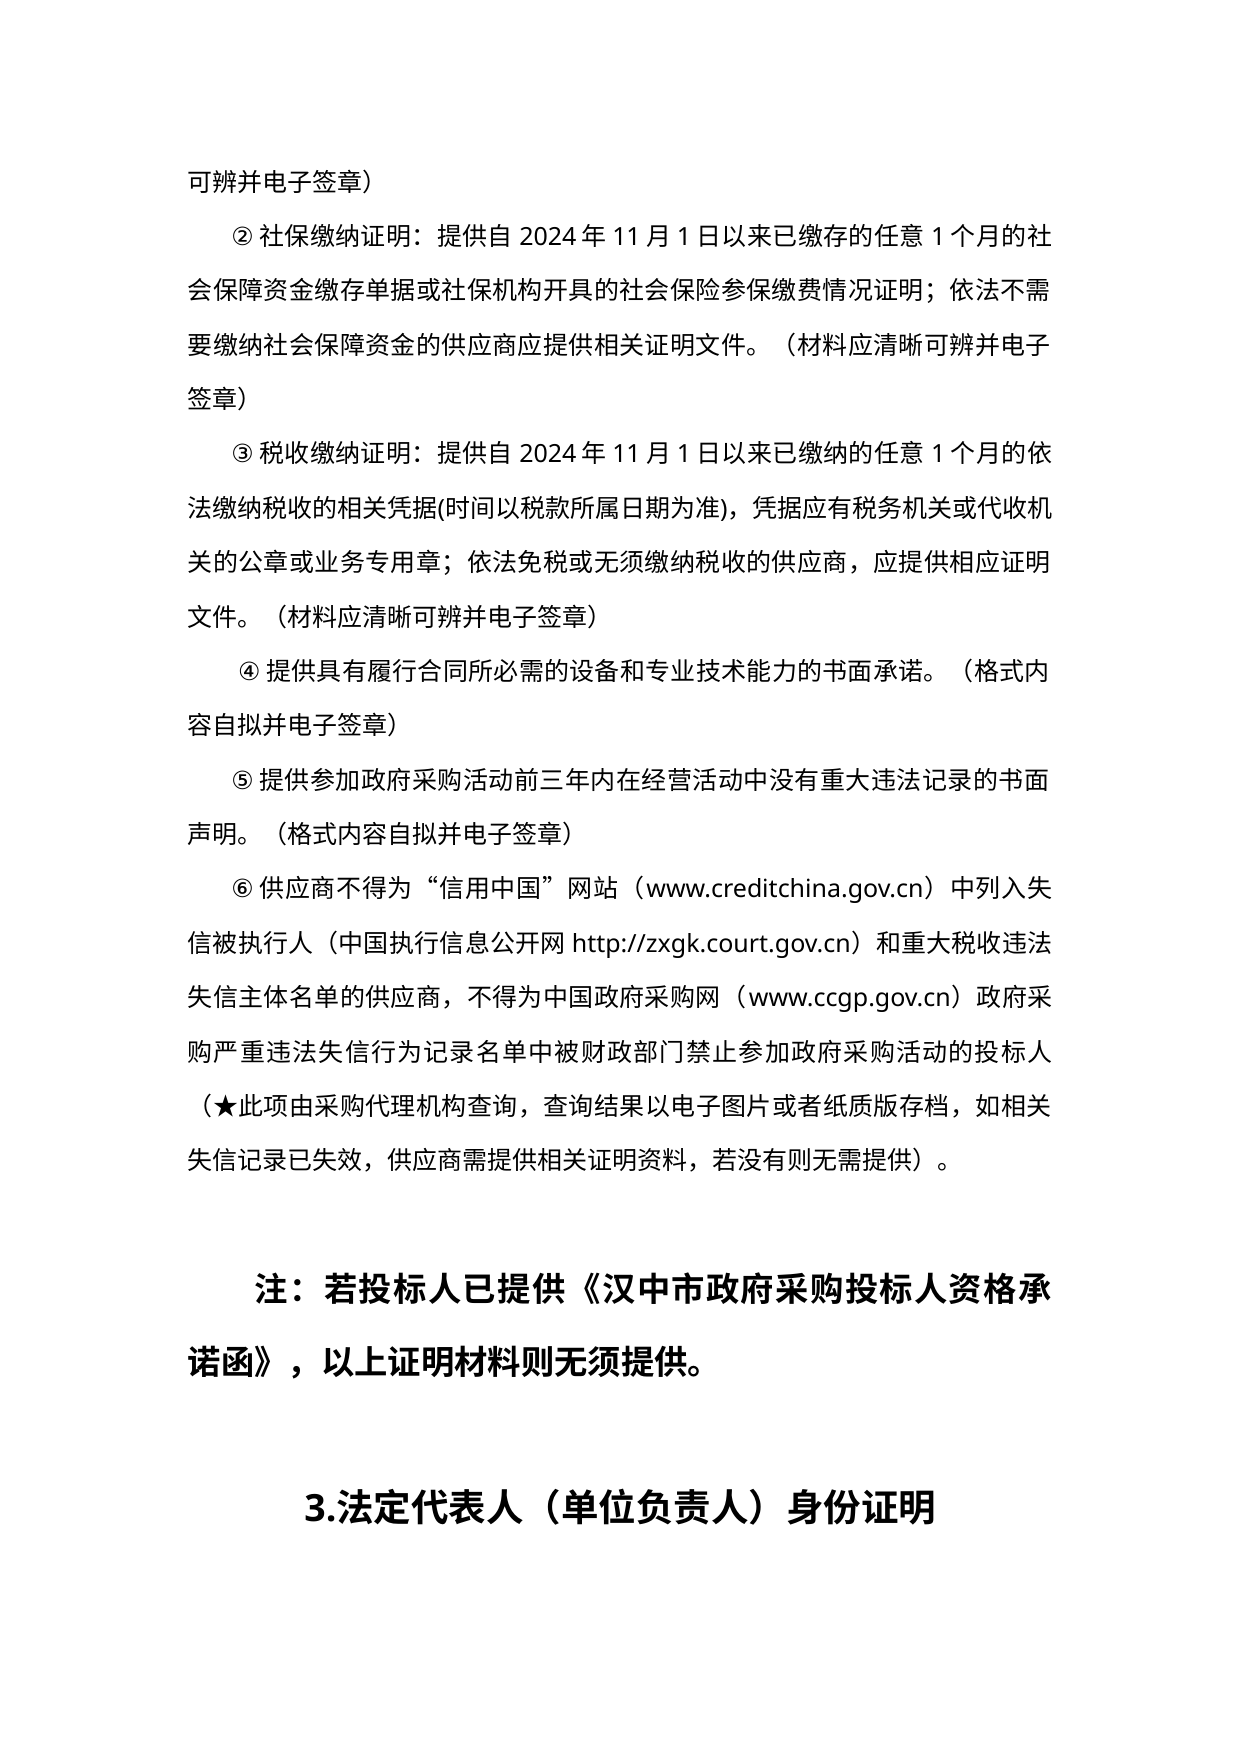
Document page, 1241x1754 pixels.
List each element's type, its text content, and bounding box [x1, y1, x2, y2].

text 注：若投标人已提供《汉中市政府采购投标人资格承诺函》，以上证明材料则无须提供。 [187, 1263, 1053, 1384]
text ③税收缴纳证明：提供自2024年11月1日以来已缴纳的任意1个月的依法缴纳税收的相关凭据(时间以税款所属日期为准)，凭据应有税务机关或代收机关的公章或业务专用章；依法免税或无须缴纳税收的供应商，应提供相应证明文件。（材料应清晰可辨并电子签章） [187, 434, 1053, 633]
text ④提供具有履行合同所必需的设备和专业技术能力的书面承诺。（格式内容自拟并电子签章） [187, 651, 1053, 742]
text ②社保缴纳证明：提供自2024年11月1日以来已缴存的任意1个月的社会保障资金缴存单据或社保机构开具的社会保险参保缴费情况证明；依法不需要缴纳社会保障资金的供应商应提供相关证明文件。（材料应清晰可辨并电子签章） [187, 216, 1053, 416]
text 3.法定代表人（单位负责人）身份证明 [187, 1473, 1053, 1538]
text ⑤提供参加政府采购活动前三年内在经营活动中没有重大违法记录的书面声明。（格式内容自拟并电子签章） [187, 760, 1053, 851]
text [187, 162, 1053, 198]
text ⑥供应商不得为“信用中国”网站（www.creditchina.gov.cn）中列入失信被执行人（中国执行信息公开网http://zxgk.court.gov.cn）和重大税收违法失信主体名单的供应商，不得为中国政府采购网（www.ccgp.gov.cn）政府采购严重违法失信行为记录名单中被财政部门禁止参加政府采购活动的投标人（★此项由采购代理机构查询，查询结果以电子图片或者纸质版存档，如相关失信记录已失效，供应商需提供相关证明资料，若没有则无需提供）。 [187, 869, 1053, 1177]
